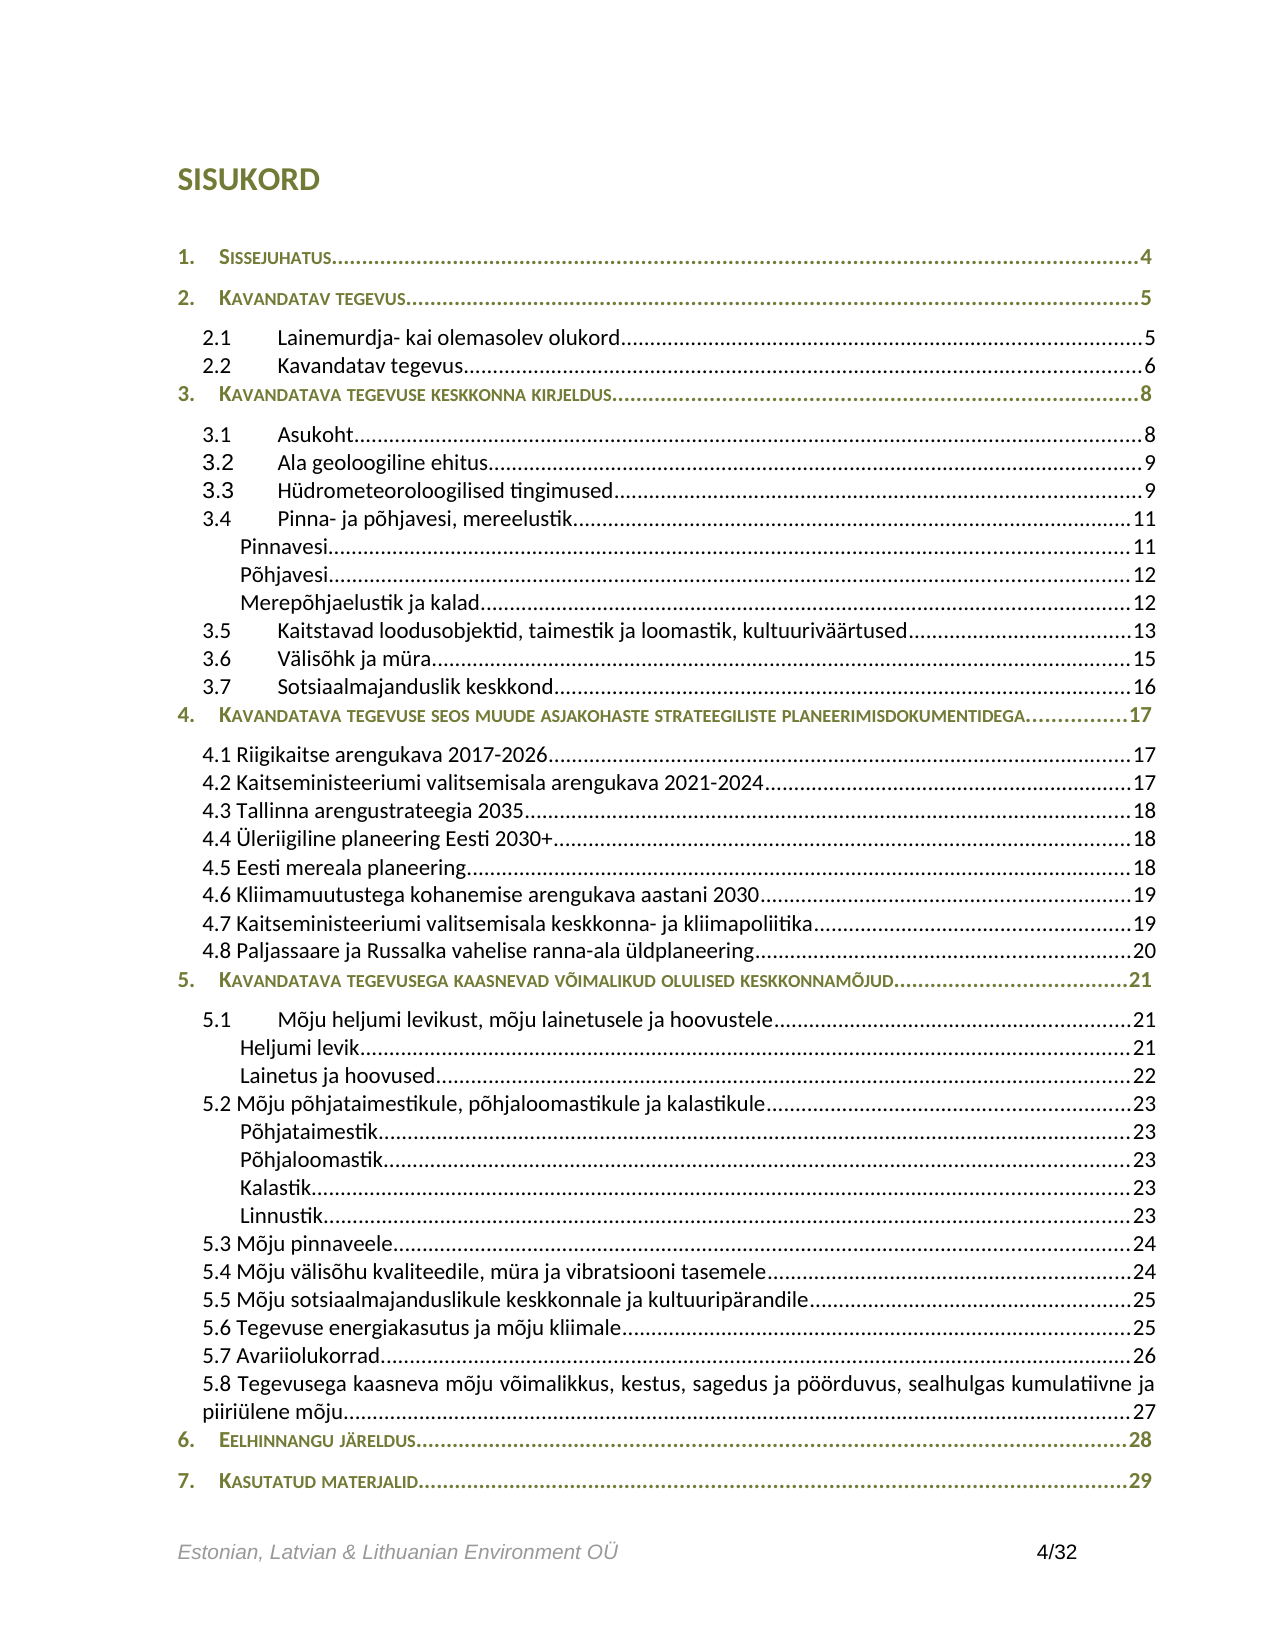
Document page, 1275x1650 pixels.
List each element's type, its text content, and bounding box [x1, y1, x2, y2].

text Sisukord [177, 158, 1157, 199]
